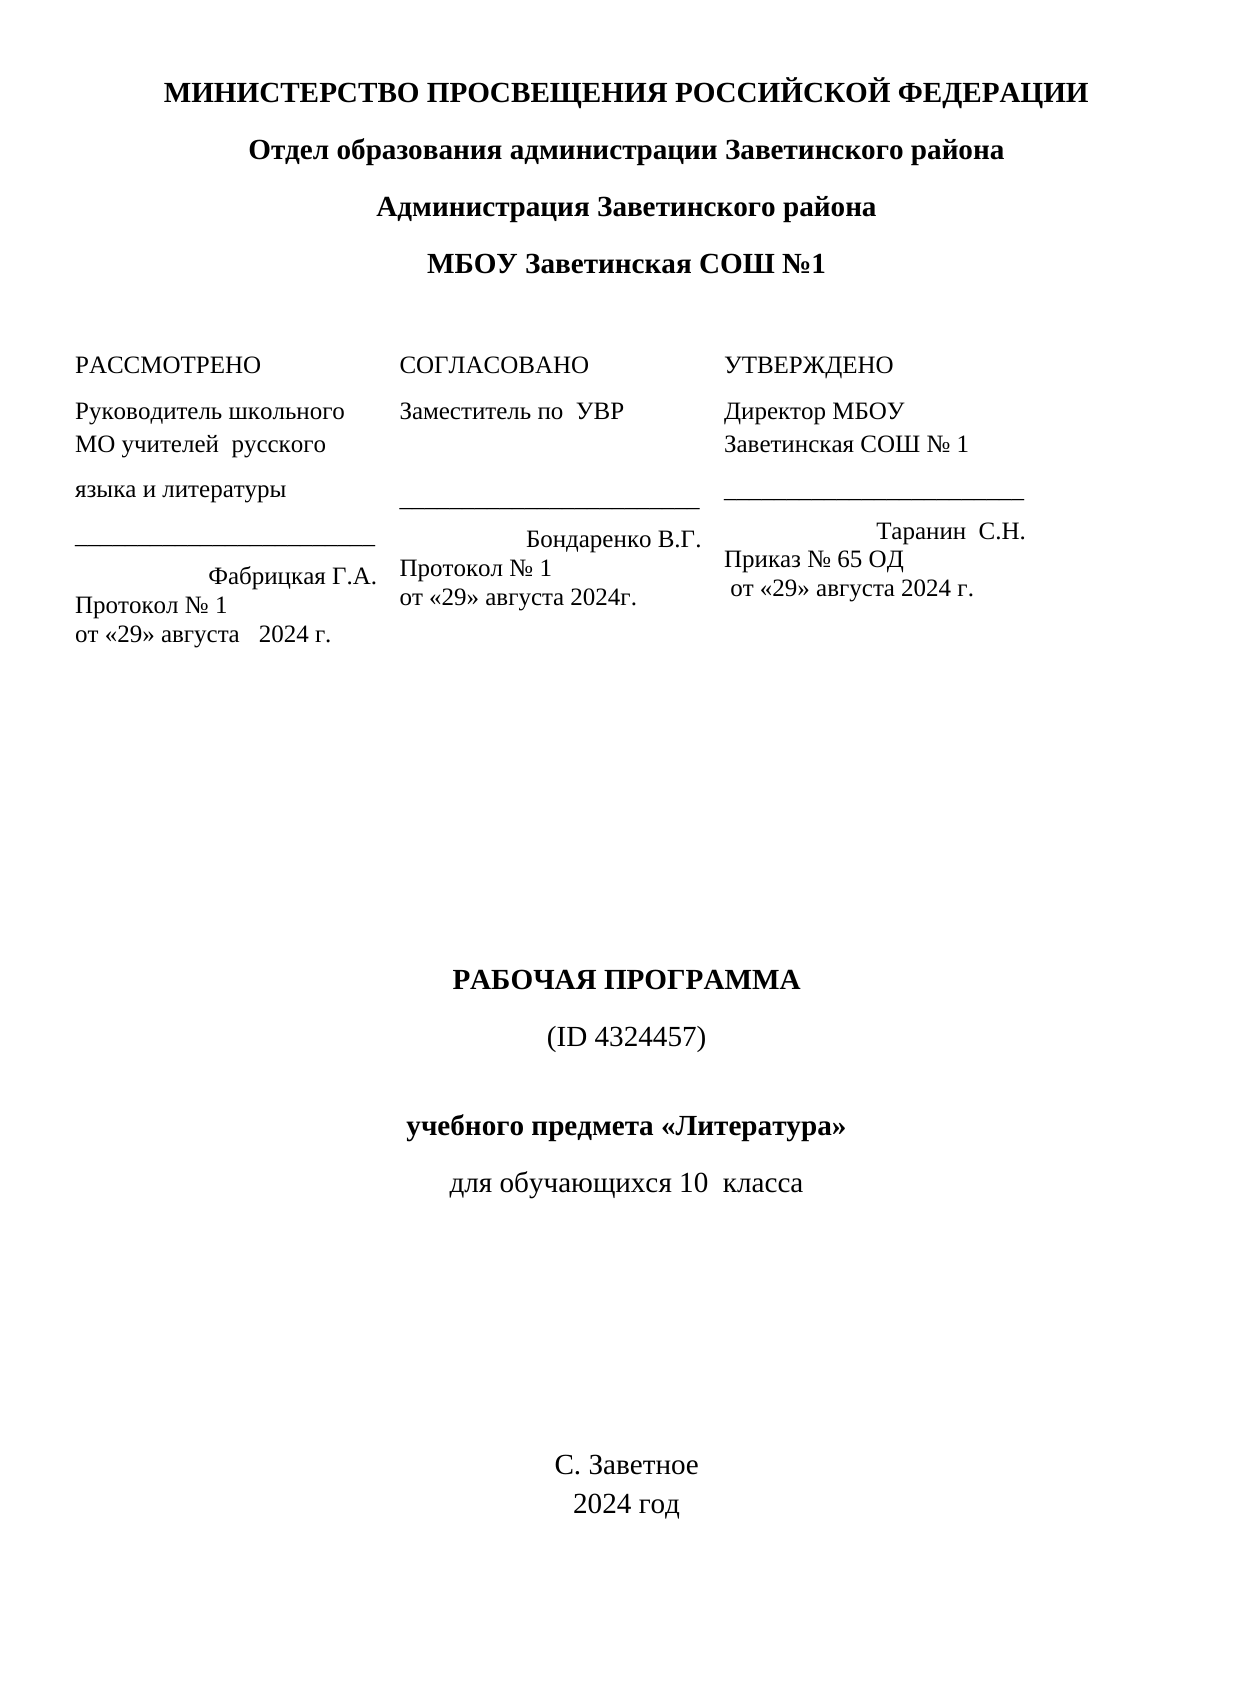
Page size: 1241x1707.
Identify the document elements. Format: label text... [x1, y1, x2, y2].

table_header РАССМОТРЕНО Руководитель школьного МО учителей русского языка и литературы ________________________ Фабрицкая Г.А. Протокол № 1 от «29» августа 2024 г. [64, 351, 388, 689]
text 2024 год [87, 1486, 1165, 1519]
text МБОУ Заветинская СОШ №1 [87, 246, 1165, 279]
text для обучающихся 10 класса [87, 1165, 1165, 1198]
text ‌Администрация Заветинского района‌​ [87, 189, 1165, 222]
text ‌Отдел образования администрации Заветинского района‌‌ [87, 132, 1165, 166]
table_header УТВЕРЖДЕНО Директор МБОУ Заветинская СОШ № 1 ________________________ Таранин С.Н. Приказ № 65 ОД от «29» августа 2024 г. [713, 351, 1037, 689]
text МИНИСТЕРСТВО ПРОСВЕЩЕНИЯ РОССИЙСКОЙ ФЕДЕРАЦИИ [87, 75, 1165, 108]
text С. Заветное [87, 1447, 1165, 1481]
text учебного предмета «Литература» [87, 1108, 1165, 1141]
table_header СОГЛАСОВАНО Заместитель по УВР ________________________ Бондаренко В.Г. Протокол № 1 от «29» августа 2024г. [388, 351, 713, 689]
text РАБОЧАЯ ПРОГРАММА [87, 962, 1165, 995]
text (ID 4324457) [87, 1019, 1165, 1052]
